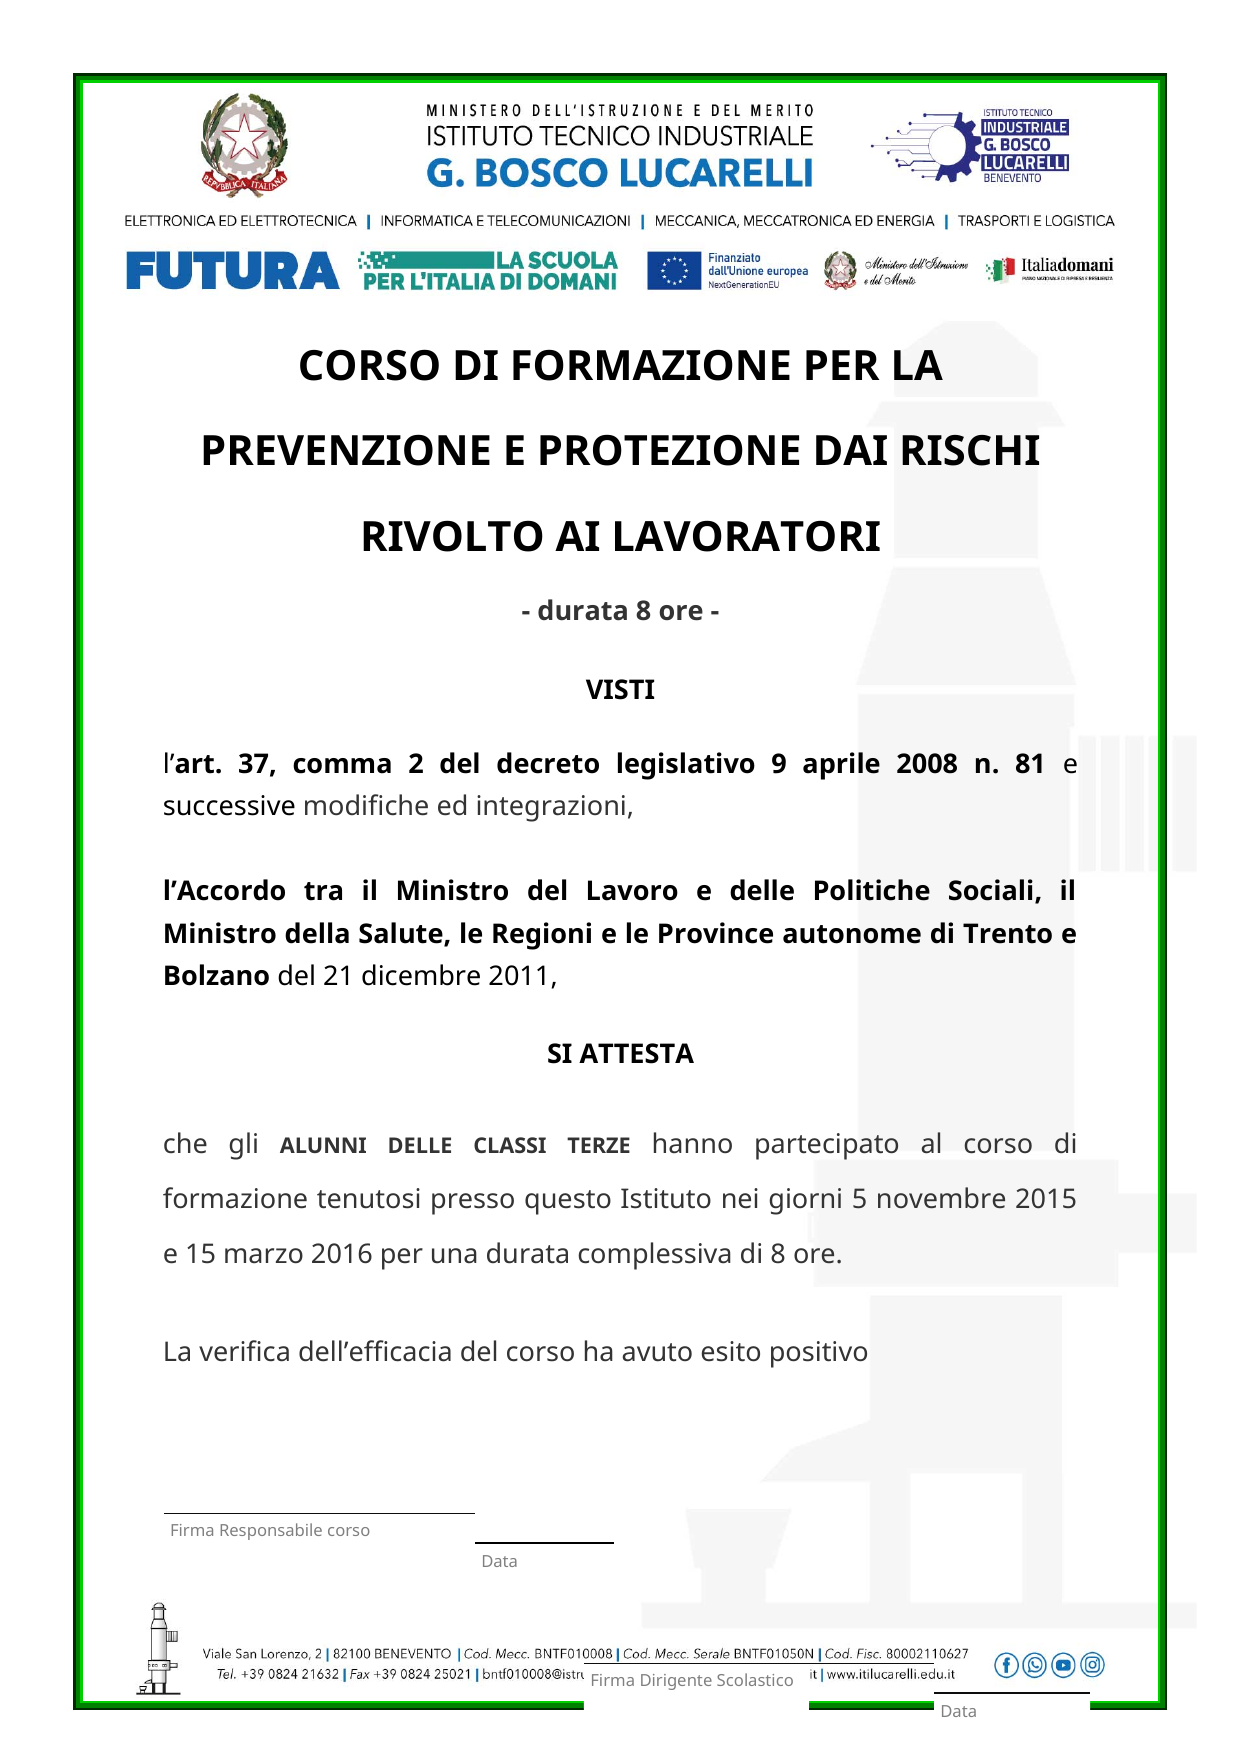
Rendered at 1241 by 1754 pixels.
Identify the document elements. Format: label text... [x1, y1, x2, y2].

text SI ATTESTA [163, 1035, 1078, 1072]
list l’art. 37, comma 2 del decreto legislativo 9 aprile 2008 n. 81 e successive modifiche ed integrazioni, [163, 744, 1078, 824]
text che gli alunni delle classi terze hanno partecipato al corso di formazione tenutosi presso questo Istituto nei giorni 5 novembre 2015 e 15 marzo 2016 per una durata complessiva di 8 ore. [163, 1124, 1078, 1272]
text CORSO DI FORMAZIONE PER LA PREVENZIONE E PROTEZIONE DAI RISCHI RIVOLTO AI LAVORATORI [163, 336, 1078, 563]
text VISTI [163, 671, 1078, 708]
list l’Accordo tra il Ministro del Lavoro e delle Politiche Sociali, il Ministro della Salute, le Regioni e le Province autonome di Trento e Bolzano del 21 dicembre 2011, [163, 872, 1078, 993]
text La verifica dell’efficacia del corso ha avuto esito positivo [163, 1332, 1078, 1369]
picture [83, 83, 1158, 1701]
list - durata 8 ore - [163, 591, 1078, 628]
picture [42, 0, 1197, 1729]
